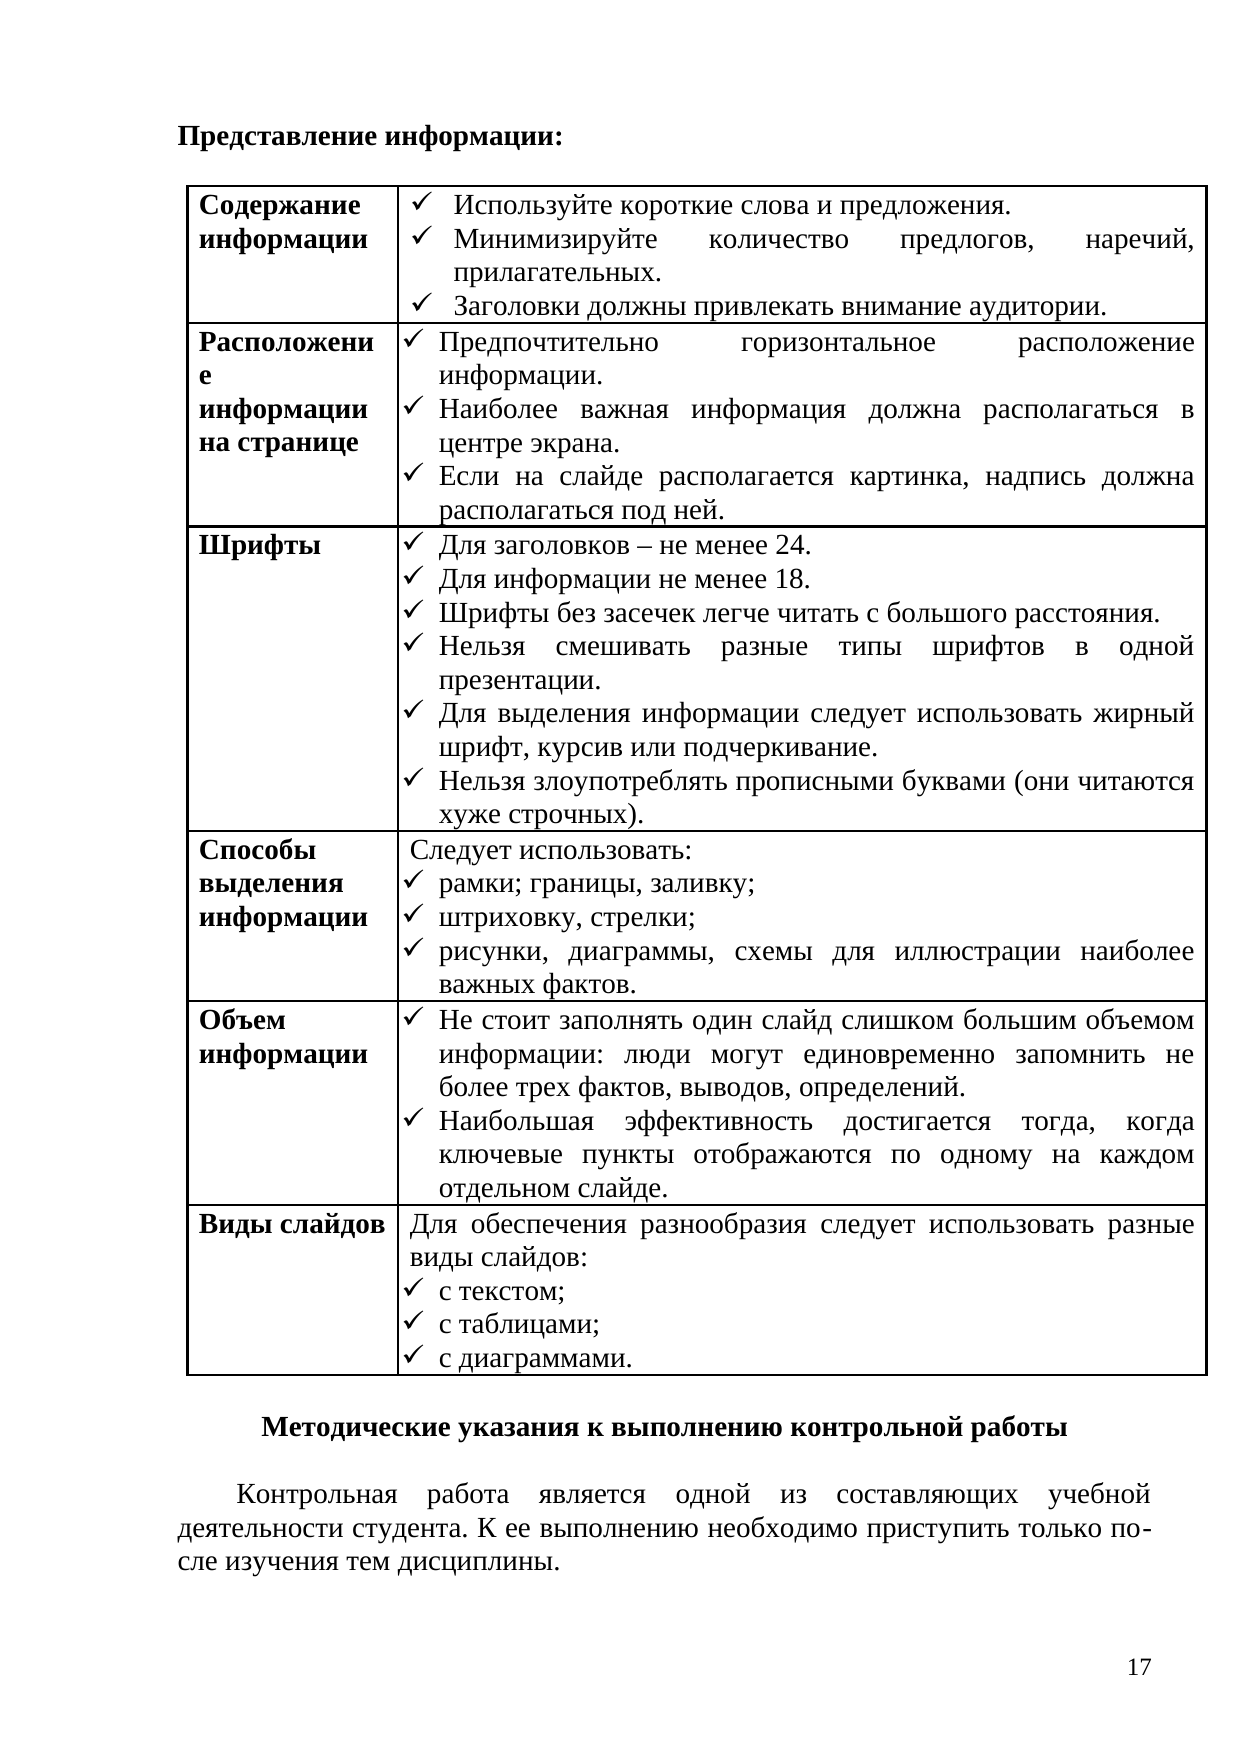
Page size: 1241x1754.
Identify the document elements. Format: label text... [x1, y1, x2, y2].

table_cell Виды слайдов [189, 1206, 397, 1374]
text Представление информации: [177, 118, 1152, 152]
table_cell Расположение информации на странице [189, 324, 397, 525]
table_cell Следует использовать: рамки; границы, заливку; штриховку, стрелки; рисунки, диаграммы, схемы для иллюстрации наиболее важных фактов. [399, 832, 1205, 1000]
text Контрольная работа является одной из составляющих учебной деятельности студента. К ее выполнению необходимо приступить только после изучения тем дисциплины. [177, 1476, 1152, 1577]
table_cell Для заголовков – не менее 24. Для информации не менее 18. Шрифты без засечек легче читать с большого расстояния. Нельзя смешивать разные типы шрифтов в одной презентации. Для выделения информации следует использовать жирный шрифт, курсив или подчеркивание. Нельзя злоупотреблять прописными буквами (они читаются хуже строчных). [399, 528, 1205, 830]
table_cell Способы выделения информации [189, 832, 397, 1000]
text Методические указания к выполнению контрольной работы [177, 1409, 1152, 1443]
table_cell Предпочтительно горизонтальное расположение информации. Наиболее важная информация должна располагаться в центре экрана. Если на слайде располагается картинка, надпись должна располагаться под ней. [399, 324, 1205, 525]
table_cell Для обеспечения разнообразия следует использовать разные виды слайдов: с текстом; с таблицами; с диаграммами. [399, 1206, 1205, 1374]
table_cell Не стоит заполнять один слайд слишком большим объемом информации: люди могут единовременно запомнить не более трех фактов, выводов, определений. Наибольшая эффективность достигается тогда, когда ключевые пункты отображаются по одному на каждом отдельном слайде. [399, 1002, 1205, 1204]
table_cell Объем информации [189, 1002, 397, 1204]
table_header Содержание информации [189, 187, 397, 322]
table_cell Шрифты [189, 528, 397, 830]
table_header Используйте короткие слова и предложения. Минимизируйте количество предлогов, наречий, прилагательных. Заголовки должны привлекать внимание аудитории. [399, 187, 1205, 322]
